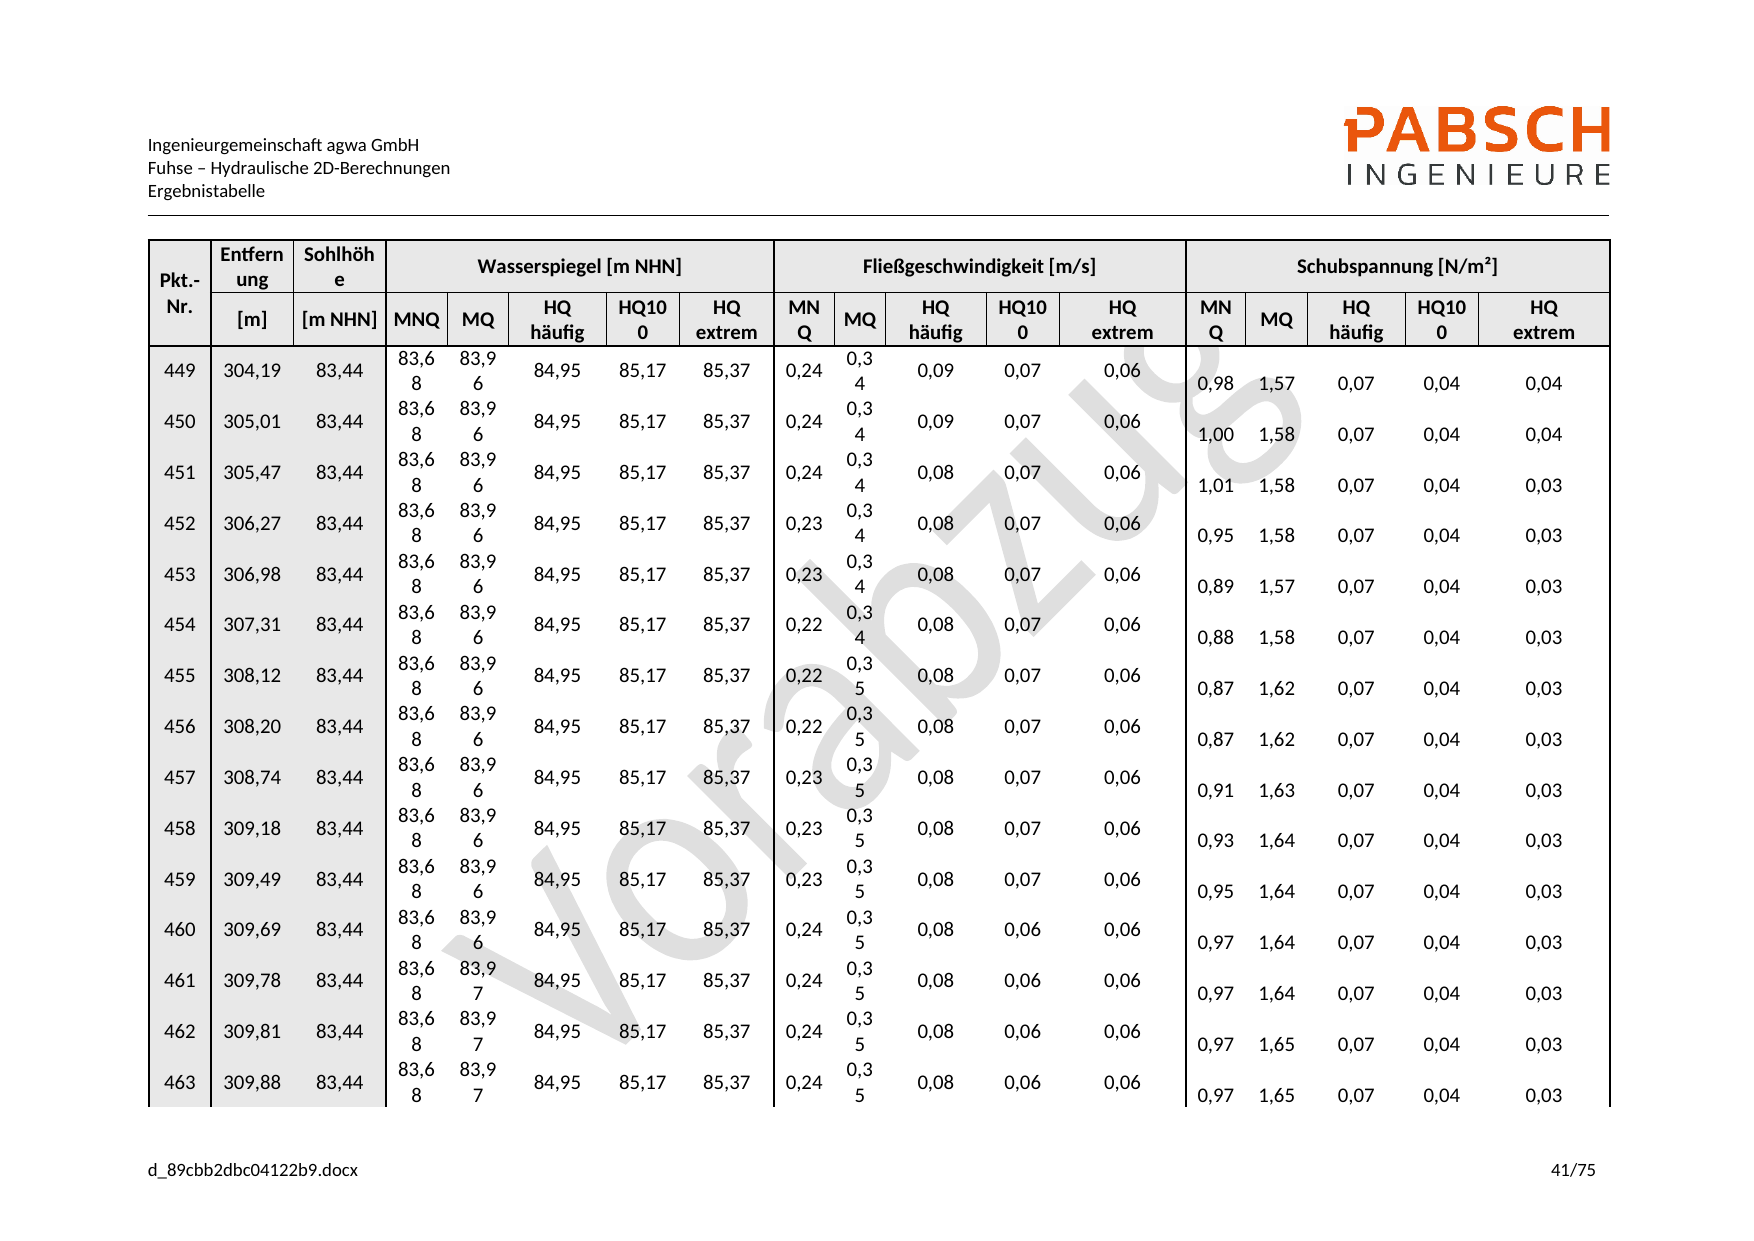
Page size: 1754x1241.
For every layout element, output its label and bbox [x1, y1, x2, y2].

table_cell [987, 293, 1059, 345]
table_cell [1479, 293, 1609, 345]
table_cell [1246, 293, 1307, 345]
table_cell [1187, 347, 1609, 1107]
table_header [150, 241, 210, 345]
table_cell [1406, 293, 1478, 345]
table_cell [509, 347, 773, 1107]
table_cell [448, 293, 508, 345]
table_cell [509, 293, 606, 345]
picture [1343, 106, 1610, 185]
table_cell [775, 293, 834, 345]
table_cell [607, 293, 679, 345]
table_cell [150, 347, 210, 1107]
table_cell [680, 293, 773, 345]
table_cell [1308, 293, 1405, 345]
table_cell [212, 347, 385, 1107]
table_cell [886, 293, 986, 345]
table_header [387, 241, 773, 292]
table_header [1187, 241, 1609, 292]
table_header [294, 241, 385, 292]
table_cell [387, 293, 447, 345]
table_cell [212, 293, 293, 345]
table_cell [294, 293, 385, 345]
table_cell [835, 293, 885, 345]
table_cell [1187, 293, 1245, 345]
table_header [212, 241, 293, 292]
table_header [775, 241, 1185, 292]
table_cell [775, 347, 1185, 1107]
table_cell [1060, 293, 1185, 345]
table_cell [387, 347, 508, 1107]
